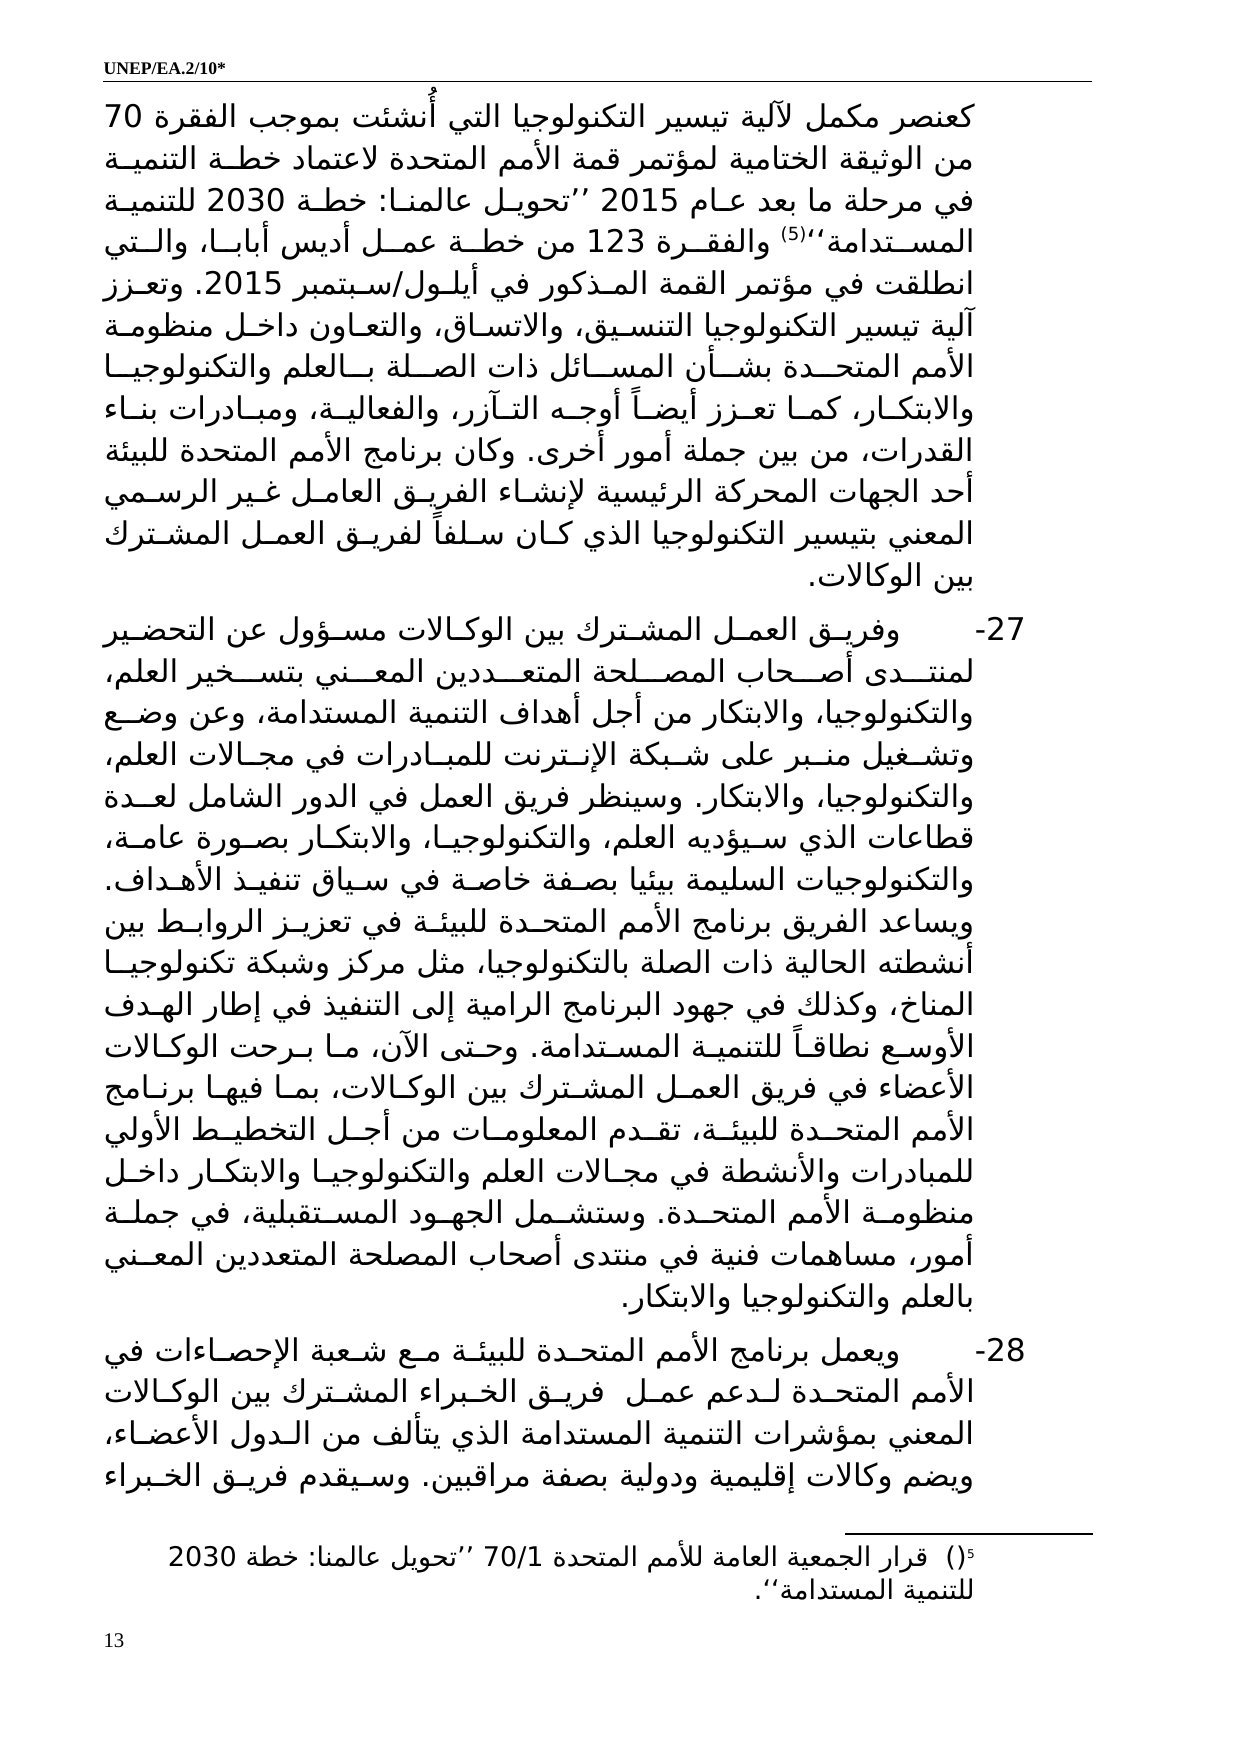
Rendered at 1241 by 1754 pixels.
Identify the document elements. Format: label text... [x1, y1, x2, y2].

list وفريق العمل المشترك بين الوكالات مسؤول عن التحضير لمنتدى أصحاب المصلحة المتعددين المعني بتسخير العلم، والتكنولوجيا، والابتكار من أجل أهداف التنمية المستدامة، وعن وضع وتشغيل منبر على شبكة الإنترنت للمبادرات في مجالات العلم، والتكنولوجيا، والابتكار. وسينظر فريق العمل في الدور الشامل لعدة قطاعات الذي سيؤديه العلم، والتكنولوجيا، والابتكار بصورة عامة، والتكنولوجيات السليمة بيئيا بصفة خاصة في سياق تنفيذ الأهداف. ويساعد الفريق برنامج الأمم المتحدة للبيئة في تعزيز الروابط بين أنشطته الحالية ذات الصلة بالتكنولوجيا، مثل مركز وشبكة تكنولوجيا المناخ، وكذلك في جهود البرنامج الرامية إلى التنفيذ في إطار الهدف الأوسع نطاقاً للتنمية المستدامة. وحتى الآن، ما برحت الوكالات الأعضاء في فريق العمل المشترك بين الوكالات، بما فيها برنامج الأمم المتحدة للبيئة، تقدم المعلومات من أجل التخطيط الأولي للمبادرات والأنشطة في مجالات العلم والتكنولوجيا والابتكار داخل منظومة الأمم المتحدة. وستشمل الجهود المستقبلية، في جملة أمور، مساهمات فنية في منتدى أصحاب المصلحة المتعددين المعني بالعلم والتكنولوجيا والابتكار. [103, 607, 974, 1315]
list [103, 94, 974, 594]
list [103, 1328, 974, 1494]
